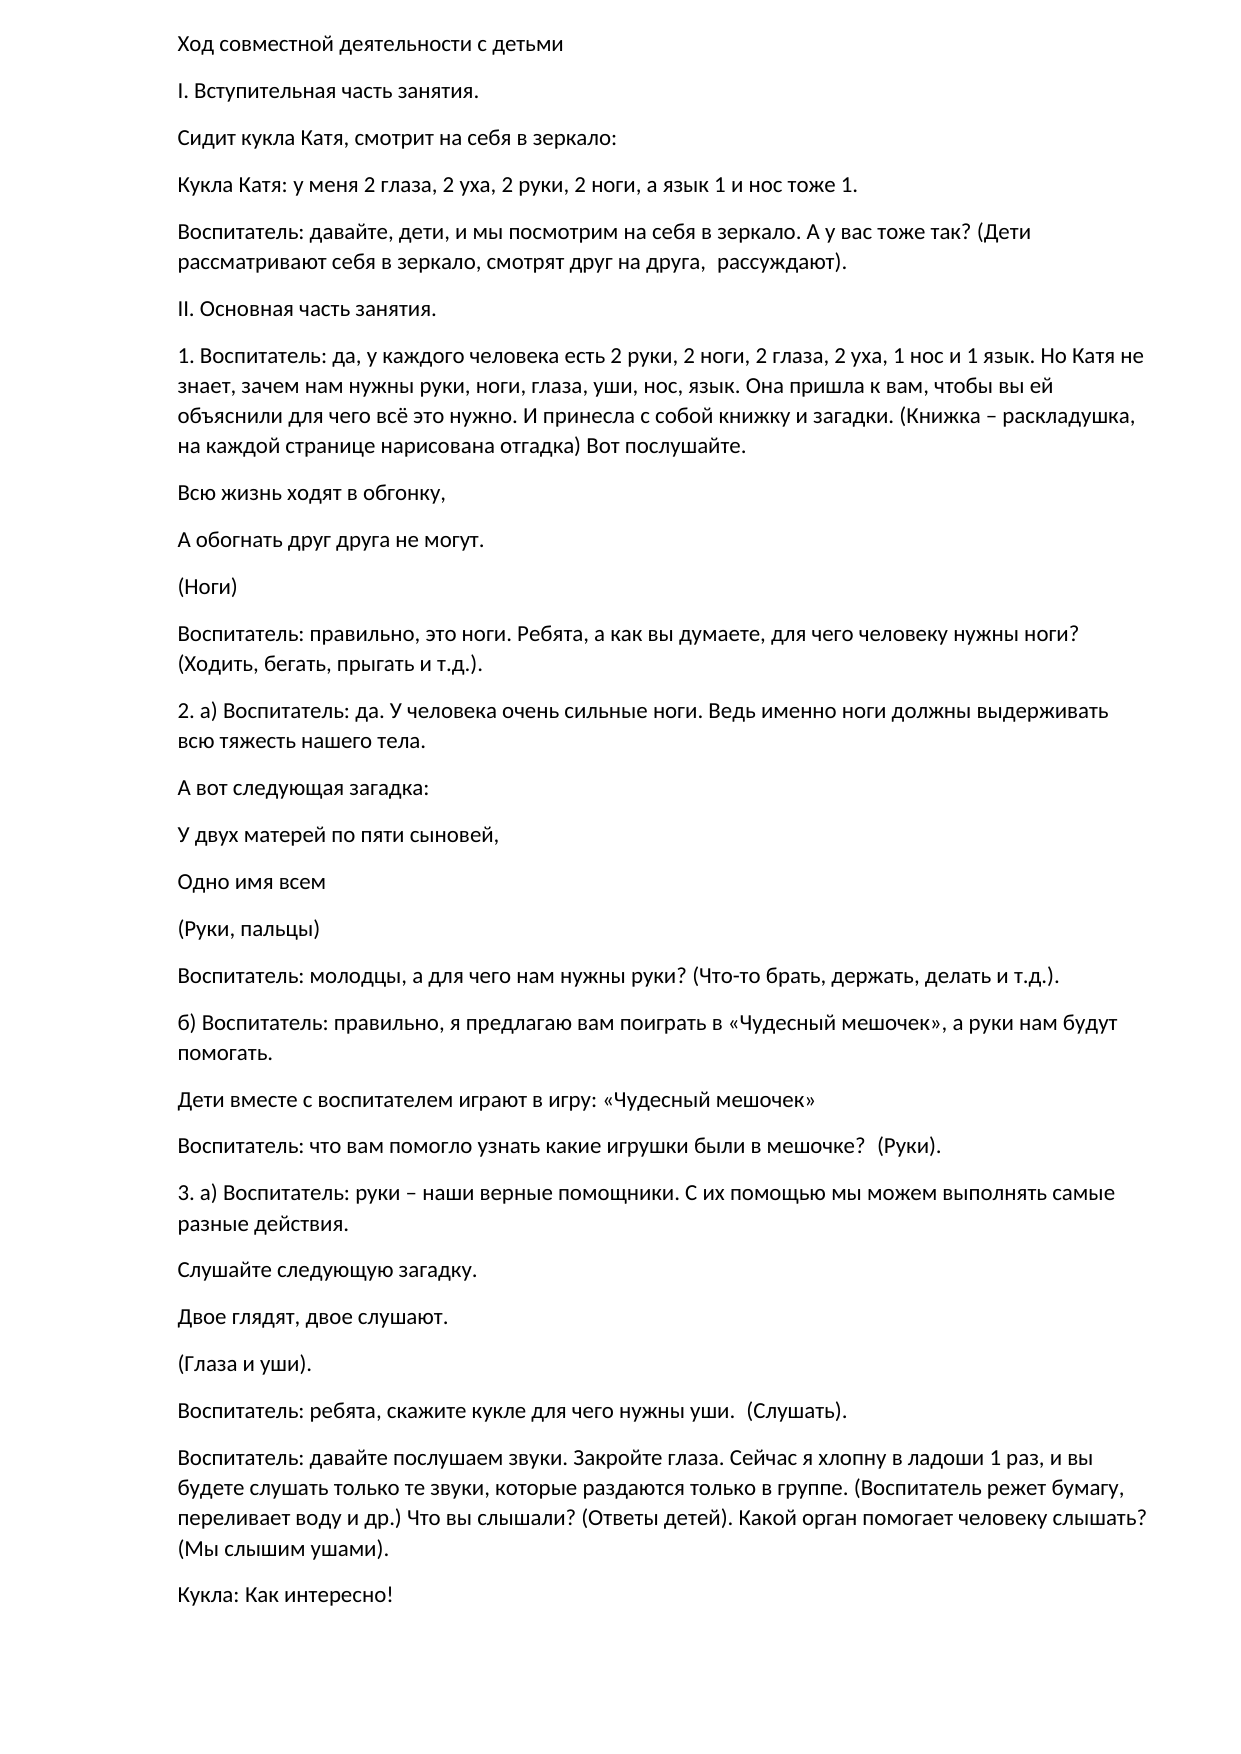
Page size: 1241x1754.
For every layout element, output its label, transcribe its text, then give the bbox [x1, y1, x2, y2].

text Воспитатель: молодцы, а для чего нам нужны руки? (Что-то брать, держать, делать и т.д.). [177, 961, 1152, 989]
text 1. Воспитатель: да, у каждого человека есть 2 руки, 2 ноги, 2 глаза, 2 уха, 1 нос и 1 язык. Но Катя не знает, зачем нам нужны руки, ноги, глаза, уши, нос, язык. Она пришла к вам, чтобы вы ей объяснили для чего всё это нужно. И принесла с собой книжку и загадки. (Книжка – раскладушка, на каждой странице нарисована отгадка) Вот послушайте. [177, 341, 1152, 460]
text Дети вместе с воспитателем играют в игру: «Чудесный мешочек» [177, 1085, 1152, 1113]
text У двух матерей по пяти сыновей, [177, 820, 1152, 848]
text Ход совместной деятельности с детьми [177, 29, 1152, 58]
text Слушайте следующую загадку. [177, 1256, 1152, 1284]
text Двое глядят, двое слушают. [177, 1302, 1152, 1331]
text А вот следующая загадка: [177, 773, 1152, 801]
text I. Вступительная часть занятия. [177, 76, 1152, 104]
text Воспитатель: давайте, дети, и мы посмотрим на себя в зеркало. А у вас тоже так? (Дети рассматривают себя в зеркало, смотрят друг на друга, рассуждают). [177, 217, 1152, 275]
text II. Основная часть занятия. [177, 294, 1152, 322]
text А обогнать друг друга не могут. [177, 525, 1152, 553]
text б) Воспитатель: правильно, я предлагаю вам поиграть в «Чудесный мешочек», а руки нам будут помогать. [177, 1008, 1152, 1066]
text Кукла Катя: у меня 2 глаза, 2 уха, 2 руки, 2 ноги, а язык 1 и нос тоже 1. [177, 170, 1152, 198]
text Сидит кукла Катя, смотрит на себя в зеркало: [177, 123, 1152, 151]
text Воспитатель: давайте послушаем звуки. Закройте глаза. Сейчас я хлопну в ладоши 1 раз, и вы будете слушать только те звуки, которые раздаются только в группе. (Воспитатель режет бумагу, переливает воду и др.) Что вы слышали? (Ответы детей). Какой орган помогает человеку слышать? (Мы слышим ушами). [177, 1443, 1152, 1562]
text Всю жизнь ходят в обгонку, [177, 478, 1152, 507]
text Воспитатель: что вам помогло узнать какие игрушки были в мешочке? (Руки). [177, 1132, 1152, 1160]
text Воспитатель: ребята, скажите кукле для чего нужны уши. (Слушать). [177, 1396, 1152, 1424]
text Кукла: Как интересно! [177, 1581, 1152, 1609]
text (Руки, пальцы) [177, 914, 1152, 942]
text (Глаза и уши). [177, 1349, 1152, 1377]
text Воспитатель: правильно, это ноги. Ребята, а как вы думаете, для чего человеку нужны ноги? (Ходить, бегать, прыгать и т.д.). [177, 619, 1152, 677]
text 3. а) Воспитатель: руки – наши верные помощники. С их помощью мы можем выполнять самые разные действия. [177, 1178, 1152, 1237]
text Одно имя всем [177, 867, 1152, 895]
text (Ноги) [177, 572, 1152, 600]
text 2. а) Воспитатель: да. У человека очень сильные ноги. Ведь именно ноги должны выдерживать всю тяжесть нашего тела. [177, 696, 1152, 754]
